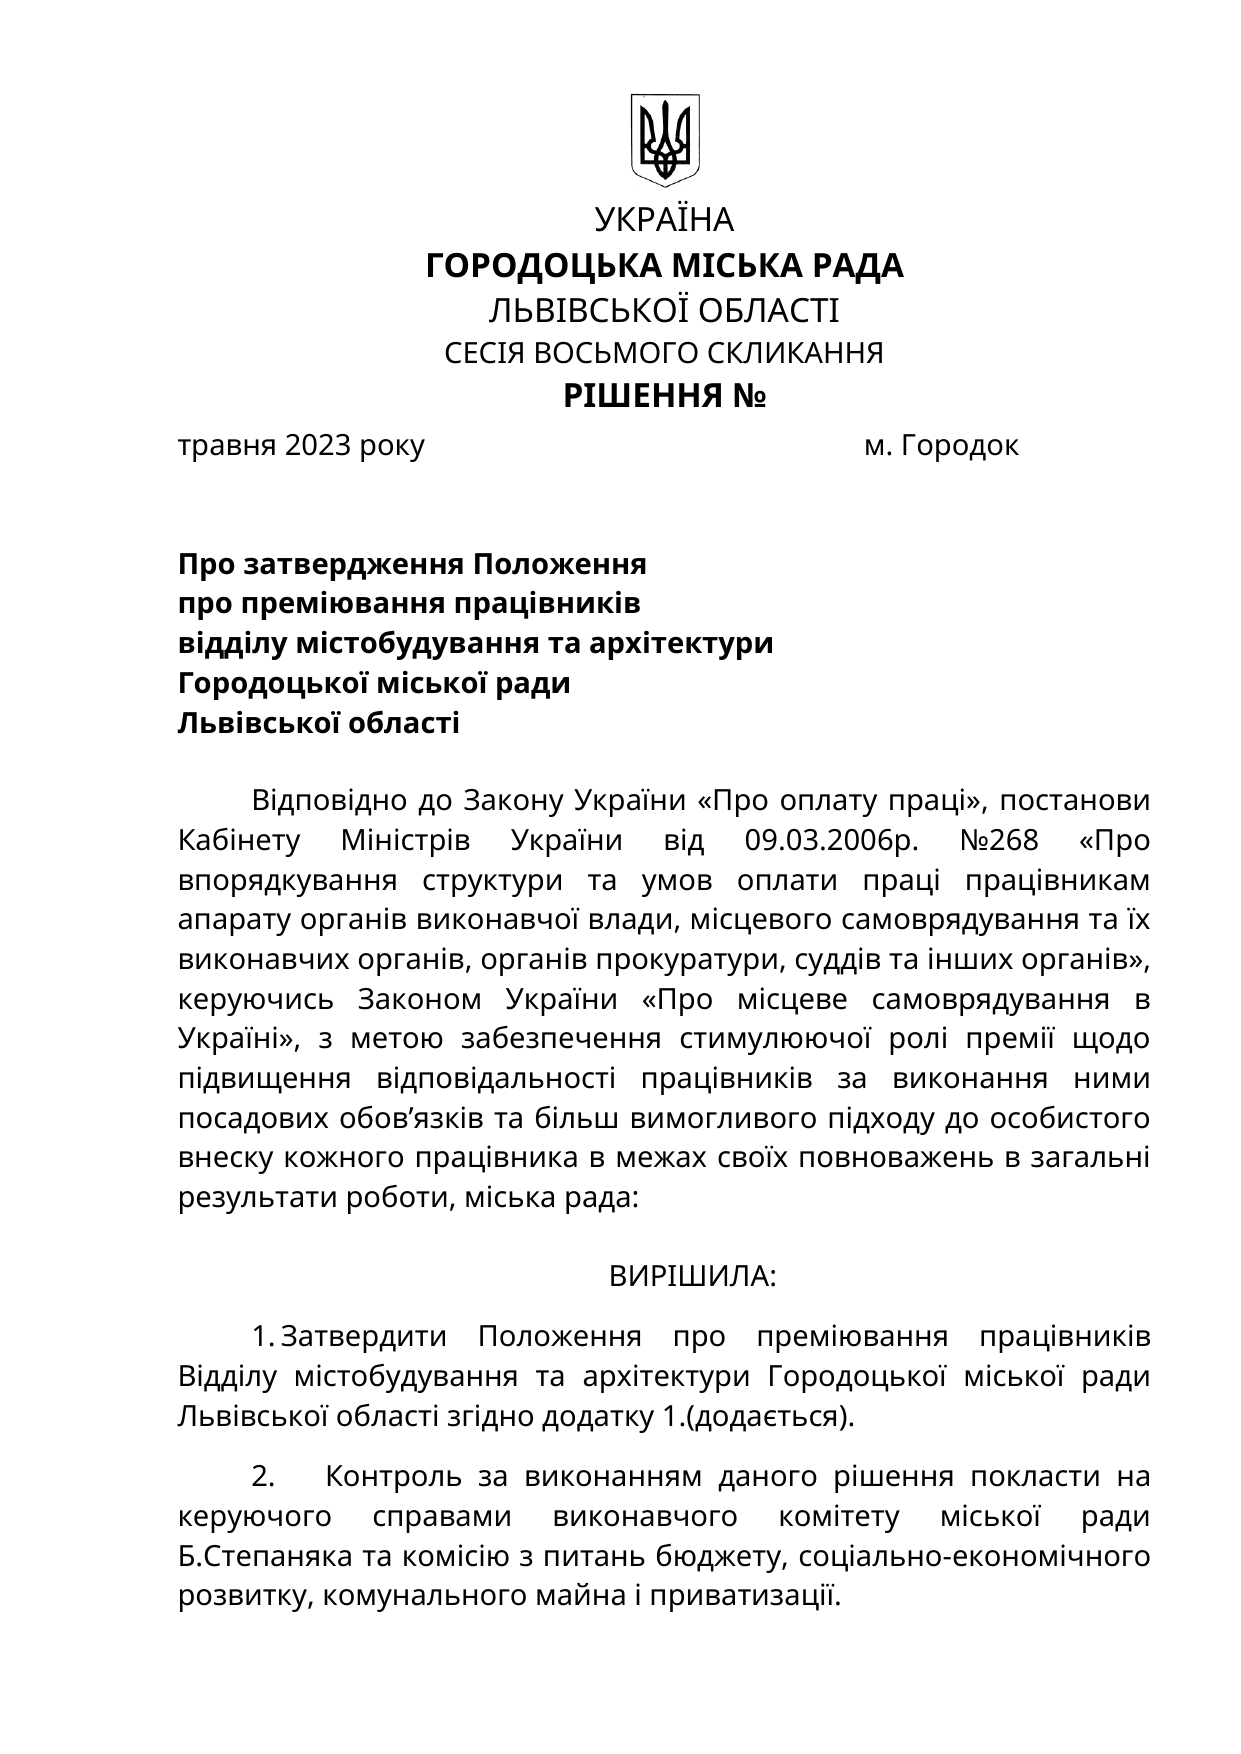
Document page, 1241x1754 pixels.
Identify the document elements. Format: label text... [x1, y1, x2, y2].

text ЛЬВІВСЬКОЇ ОБЛАСТІ [177, 287, 1152, 332]
text Про затвердження Положення [177, 543, 1152, 583]
text травня 2023 року м. Городок [177, 424, 1152, 464]
subtitle Контроль за виконанням даного рішення покласти на керуючого справами виконавчого комітету міської ради Б.Степаняка та комісію з питань бюджету, соціально-економічного розвитку, комунального майна і приватизації. [177, 1456, 1152, 1614]
text ГОРОДОЦЬКА МІСЬКА РАДА [177, 241, 1152, 287]
text про преміювання працівників [177, 583, 1152, 622]
list Затвердити Положення про преміювання працівників Відділу містобудування та архітектури Городоцької міської ради Львівської області згідно додатку 1.(додається). [177, 1316, 1152, 1435]
text відділу містобудування та архітектури [177, 622, 1152, 662]
text УКРАЇНА [177, 196, 1152, 241]
subtitle Відповідно до Закону України «Про оплату праці», постанови Кабінету Міністрів України від 09.03.2006р. №268 «Про впорядкування структури та умов оплати праці працівникам апарату органів виконавчої влади, місцевого самоврядування та їх виконавчих органів, органів прокуратури, суддів та інших органів», керуючись Законом України «Про місцеве самоврядування в Україні», з метою забезпечення стимулюючої ролі премії щодо підвищення відповідальності працівників за виконання ними посадових обов’язків та більш вимогливого підходу до особистого внеску кожного працівника в межах своїх повноважень в загальні результати роботи, міська рада: [177, 779, 1152, 1216]
text Львівської області [177, 702, 1152, 742]
text ВИРІШИЛА: [177, 1255, 1152, 1295]
text Городоцької міської ради [177, 662, 1152, 702]
text сесія восьмого скликання [177, 332, 1152, 372]
text РІШЕННЯ № [177, 372, 1152, 417]
picture [618, 88, 711, 192]
